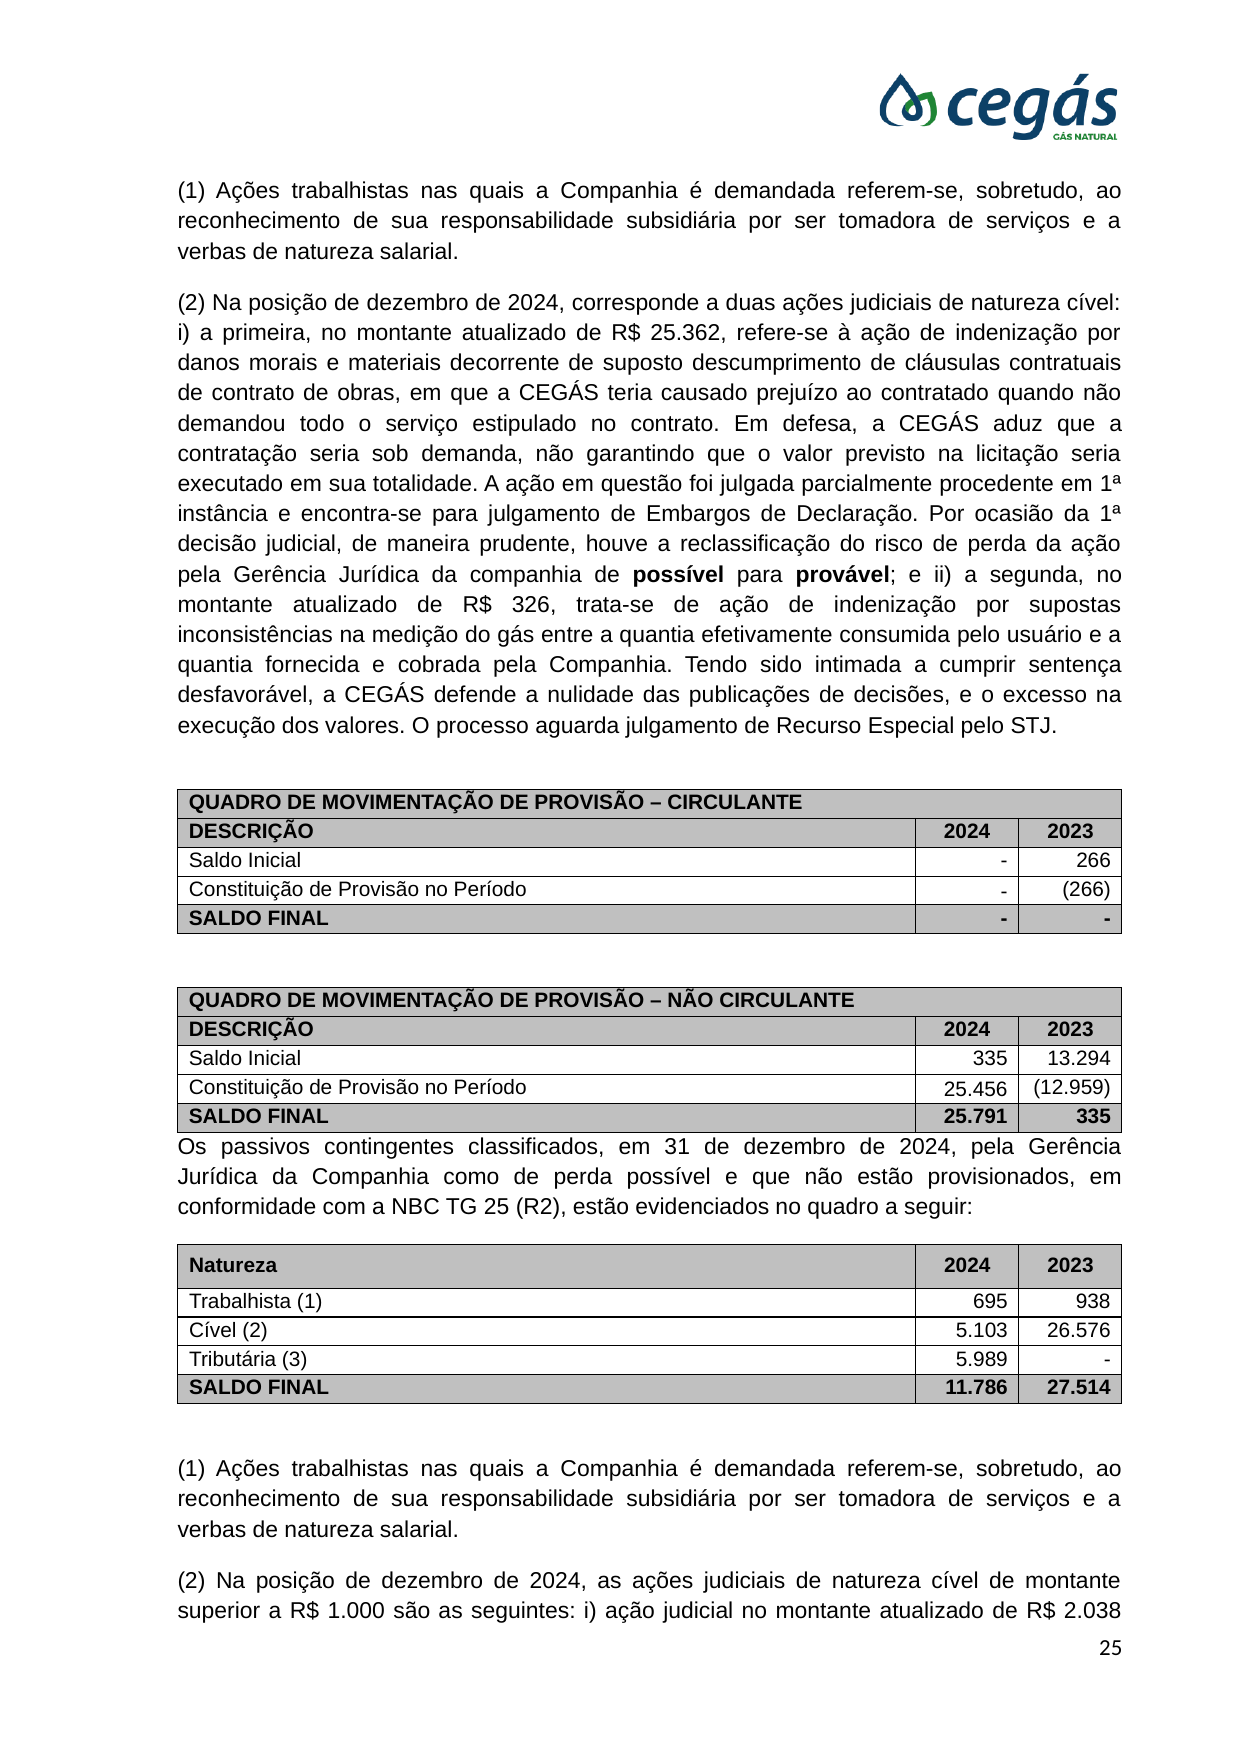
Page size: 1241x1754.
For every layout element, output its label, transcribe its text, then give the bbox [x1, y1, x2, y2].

table_cell SALDO FINAL [178, 905, 915, 933]
table_cell - [1019, 1346, 1121, 1374]
table_cell DESCRIÇÃO [178, 1017, 915, 1045]
table_cell 25.791 [916, 1104, 1018, 1132]
table_cell 335 [916, 1046, 1018, 1074]
table_cell 2023 [1019, 819, 1121, 847]
table_cell 695 [916, 1289, 1018, 1316]
text (1) Ações trabalhistas nas quais a Companhia é demandada referem-se, sobretudo, ao reconhecimento de sua responsabilidade subsidiária por ser tomadora de serviços e a verbas de natureza salarial. [177, 177, 1122, 264]
table_cell - [916, 905, 1018, 933]
table_cell 266 [1019, 848, 1121, 876]
table_header Natureza [178, 1245, 915, 1288]
table_cell 5.103 [916, 1318, 1018, 1345]
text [177, 1567, 1122, 1623]
table_cell DESCRIÇÃO [178, 819, 915, 847]
table_cell 2024 [916, 819, 1018, 847]
table_cell - [916, 848, 1018, 876]
table_header QUADRO DE MOVIMENTAÇÃO DE PROVISÃO – CIRCULANTE [178, 790, 1121, 818]
text (2) Na posição de dezembro de 2024, corresponde a duas ações judiciais de natureza cível: i) a primeira, no montante atualizado de R$ 25.362, refere-se à ação de indenização por danos morais e materiais decorrente de suposto descumprimento de cláusulas contratuais de contrato de obras, em que a CEGÁS teria causado prejuízo ao contratado quando não demandou todo o serviço estipulado no contrato. Em defesa, a CEGÁS aduz que a contratação seria sob demanda, não garantindo que o valor previsto na licitação seria executado em sua totalidade. A ação em questão foi julgada parcialmente procedente em 1ª instância e encontra-se para julgamento de Embargos de Declaração. Por ocasião da 1ª decisão judicial, de maneira prudente, houve a reclassificação do risco de perda da ação pela Gerência Jurídica da companhia de possível para provável; e ii) a segunda, no montante atualizado de R$ 326, trata-se de ação de indenização por supostas inconsistências na medição do gás entre a quantia efetivamente consumida pelo usuário e a quantia fornecida e cobrada pela Companhia. Tendo sido intimada a cumprir sentença desfavorável, a CEGÁS defende a nulidade das publicações de decisões, e o excesso na execução dos valores. O processo aguarda julgamento de Recurso Especial pelo STJ. [177, 289, 1122, 738]
table_cell 13.294 [1019, 1046, 1121, 1074]
table_cell Trabalhista (1) [178, 1289, 915, 1316]
table_cell Cível (2) [178, 1318, 915, 1345]
table_cell (266) [1019, 877, 1121, 904]
table_cell - [916, 877, 1018, 904]
table_cell 335 [1019, 1104, 1121, 1132]
table_cell 11.786 [916, 1375, 1018, 1403]
table_cell (12.959) [1019, 1075, 1121, 1103]
table_cell SALDO FINAL [178, 1375, 915, 1403]
table_header 2024 [916, 1245, 1018, 1288]
table_cell Tributária (3) [178, 1346, 915, 1374]
table_cell Saldo Inicial [178, 848, 915, 876]
table_cell Constituição de Provisão no Período [178, 1075, 915, 1103]
table_cell Saldo Inicial [178, 1046, 915, 1074]
table_cell SALDO FINAL [178, 1104, 915, 1132]
table_cell 27.514 [1019, 1375, 1121, 1403]
text Os passivos contingentes classificados, em 31 de dezembro de 2024, pela Gerência Jurídica da Companhia como de perda possível e que não estão provisionados, em conformidade com a NBC TG 25 (R2), estão evidenciados no quadro a seguir: [177, 1133, 1122, 1219]
table_cell - [1019, 905, 1121, 933]
picture [879, 73, 1118, 140]
table_cell Constituição de Provisão no Período [178, 877, 915, 904]
table_cell 2023 [1019, 1017, 1121, 1045]
table_header QUADRO DE MOVIMENTAÇÃO DE PROVISÃO – NÃO CIRCULANTE [178, 988, 1121, 1016]
table_cell 2024 [916, 1017, 1018, 1045]
text (1) Ações trabalhistas nas quais a Companhia é demandada referem-se, sobretudo, ao reconhecimento de sua responsabilidade subsidiária por ser tomadora de serviços e a verbas de natureza salarial. [177, 1455, 1122, 1542]
table_cell 938 [1019, 1289, 1121, 1316]
table_header 2023 [1019, 1245, 1121, 1288]
table_cell 25.456 [916, 1075, 1018, 1103]
table_cell 26.576 [1019, 1318, 1121, 1345]
table_cell 5.989 [916, 1346, 1018, 1374]
